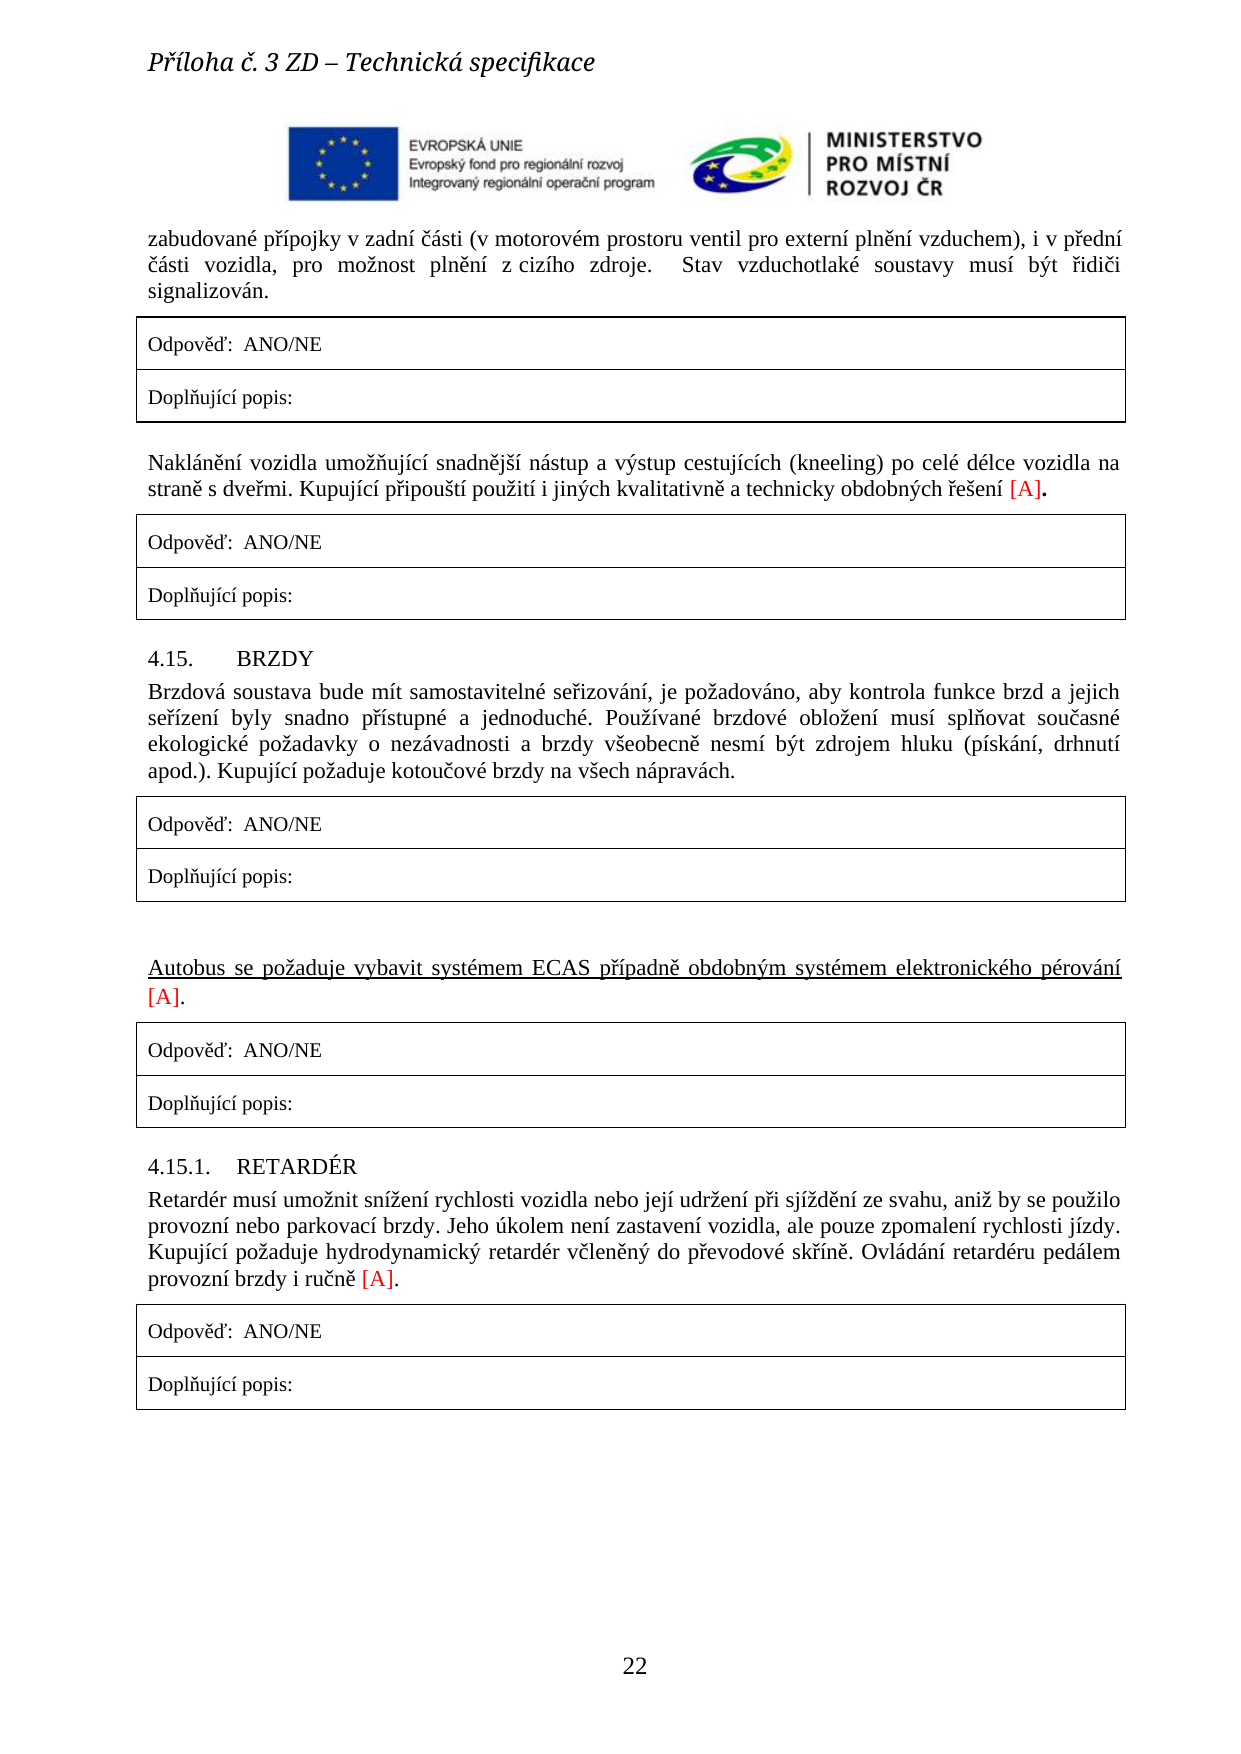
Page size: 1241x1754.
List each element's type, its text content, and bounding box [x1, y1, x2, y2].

table_cell Doplňující popis: [137, 1357, 1125, 1408]
table_header Odpověď: ANO/NE [137, 1023, 1125, 1074]
subtitle Brzdy [148, 645, 1122, 671]
text Retardér musí umožnit snížení rychlosti vozidla nebo její udržení při sjíždění ze svahu, aniž by se použilo provozní nebo parkovací brzdy. Jeho úkolem není zastavení vozidla, ale pouze zpomalení rychlosti jízdy. Kupující požaduje hydrodynamický retardér včleněný do převodové skříně. Ovládání retardéru pedálem provozní brzdy i ručně [A]. [148, 1186, 1122, 1291]
picture [265, 102, 1005, 225]
table_header Odpověď: ANO/NE [137, 1305, 1125, 1356]
text Naklánění vozidla umožňující snadnější nástup a výstup cestujících (kneeling) po celé délce vozidla na straně s dveřmi. Kupující připouští použití i jiných kvalitativně a technicky obdobných řešení [A]. [148, 449, 1122, 502]
table_cell Doplňující popis: [137, 370, 1125, 421]
text Autobus se požaduje vybavit systémem ECAS případně obdobným systémem elektronického pérování [A]. [148, 979, 1122, 1009]
text Brzdová soustava bude mít samostavitelné seřizování, je požadováno, aby kontrola funkce brzd a jejich seřízení byly snadno přístupné a jednoduché. Používané brzdové obložení musí splňovat současné ekologické požadavky o nezávadnosti a brzdy všeobecně nesmí být zdrojem hluku (pískání, drhnutí apod.). Kupující požaduje kotoučové brzdy na všech nápravách. [148, 678, 1122, 783]
subtitle RETARDÉR [148, 1153, 1122, 1179]
table_cell Doplňující popis: [137, 1076, 1125, 1127]
table_header Odpověď: ANO/NE [137, 318, 1125, 369]
text Autobus se požaduje vybavit systémem ECAS případně obdobným systémem elektronického pérování [A]. [148, 954, 1122, 977]
table_header Odpověď: ANO/NE [137, 797, 1125, 848]
table_cell Doplňující popis: [137, 568, 1125, 619]
table_cell Doplňující popis: [137, 849, 1125, 901]
table_header Odpověď: ANO/NE [137, 515, 1125, 567]
